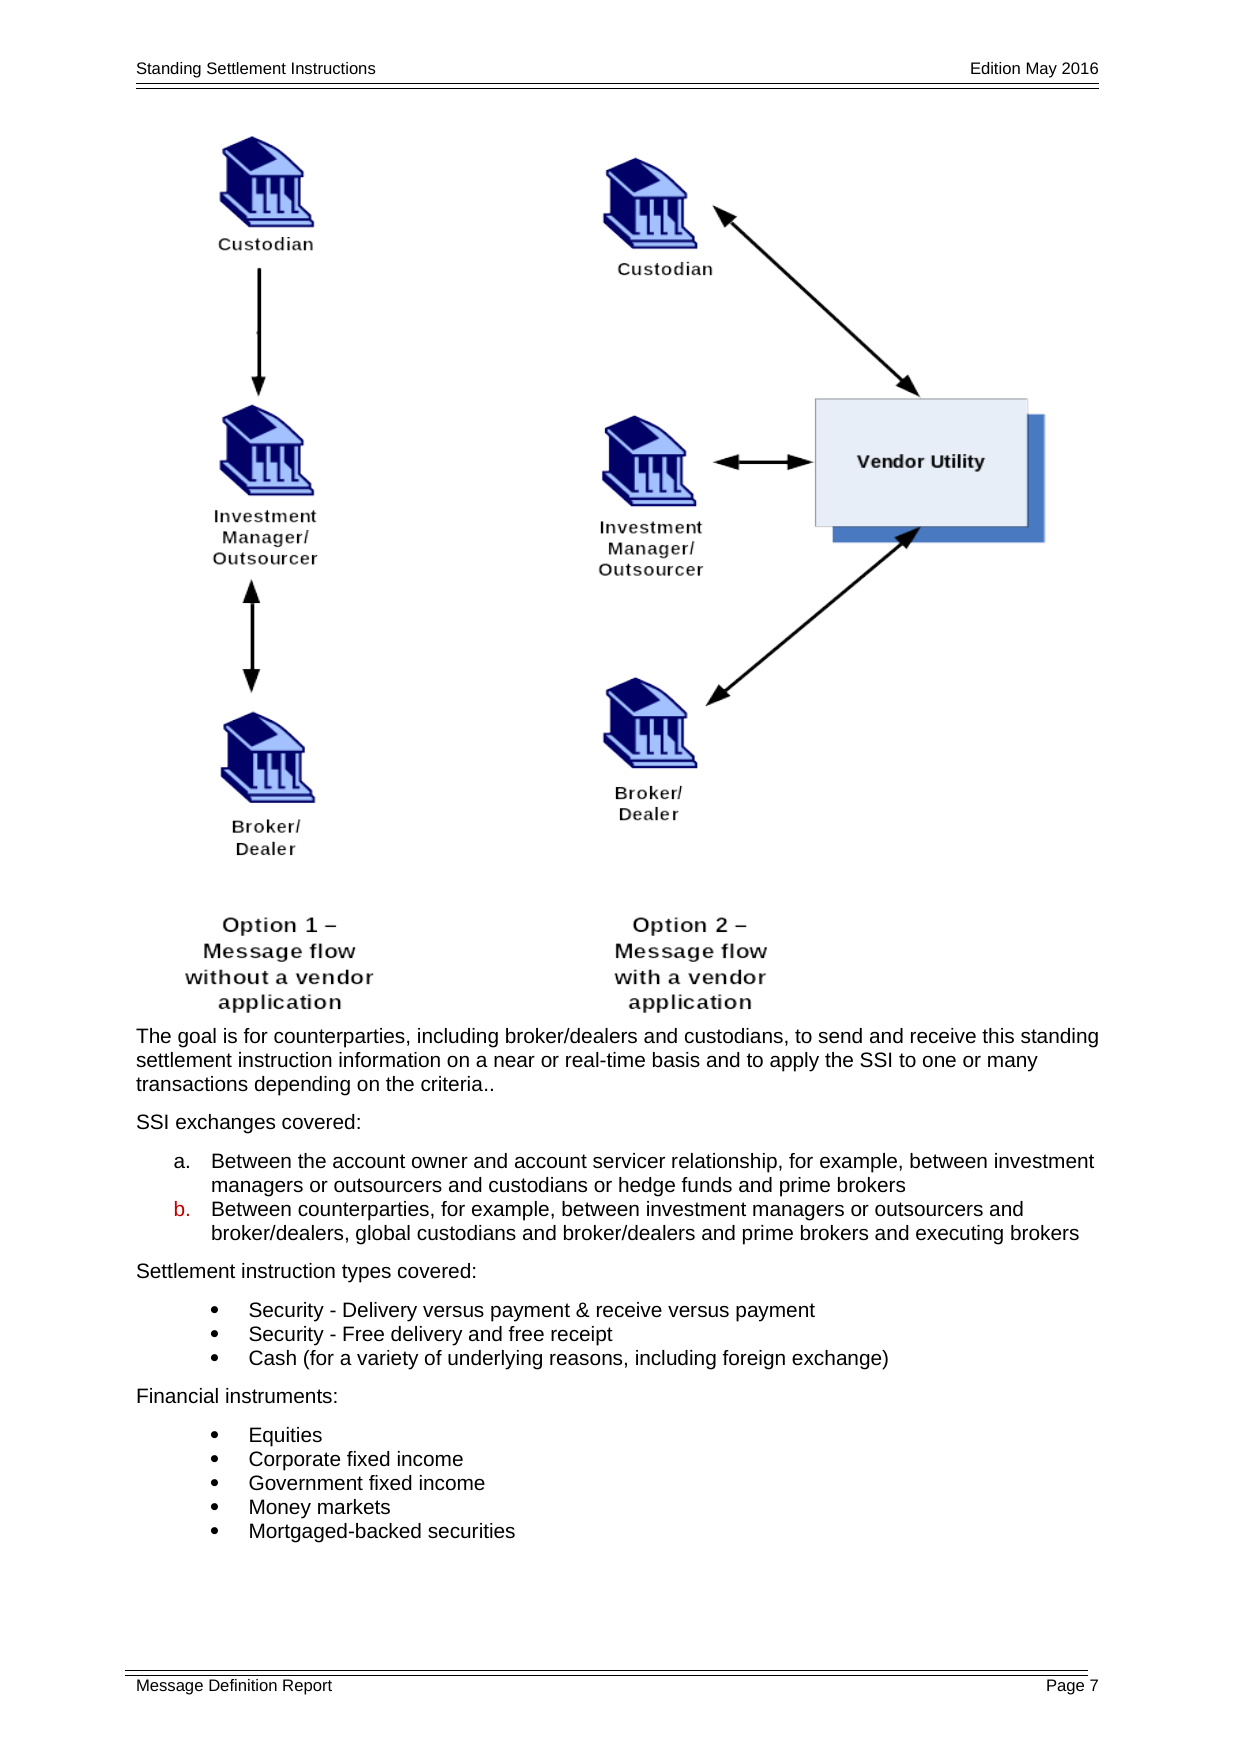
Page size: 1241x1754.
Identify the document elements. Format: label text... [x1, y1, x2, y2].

list Equities [211, 1423, 1104, 1447]
list Between the account owner and account servicer relationship, for example, between investment managers or outsourcers and custodians or hedge funds and prime brokers [173, 1149, 1104, 1197]
list Security - Free delivery and free receipt [211, 1322, 1104, 1346]
list Corporate fixed income [211, 1447, 1104, 1471]
list Between counterparties, for example, between investment managers or outsourcers and broker/dealers, global custodians and broker/dealers and prime brokers and executing brokers [173, 1197, 1104, 1244]
list Security - Delivery versus payment & receive versus payment [211, 1298, 1104, 1322]
list The goal is for counterparties, including broker/dealers and custodians, to send and receive this standing settlement instruction information on a near or real-time basis and to apply the SSI to one or many transactions depending on the criteria.. [136, 1024, 1104, 1096]
text Financial instruments: [136, 1384, 1104, 1408]
list Money markets [211, 1495, 1104, 1519]
list Mortgaged-backed securities [211, 1519, 1104, 1543]
text Settlement instruction types covered: [136, 1259, 1104, 1283]
list Cash (for a variety of underlying reasons, including foreign exchange) [211, 1346, 1104, 1370]
text SSI exchanges covered: [136, 1110, 1104, 1134]
list Government fixed income [211, 1471, 1104, 1495]
